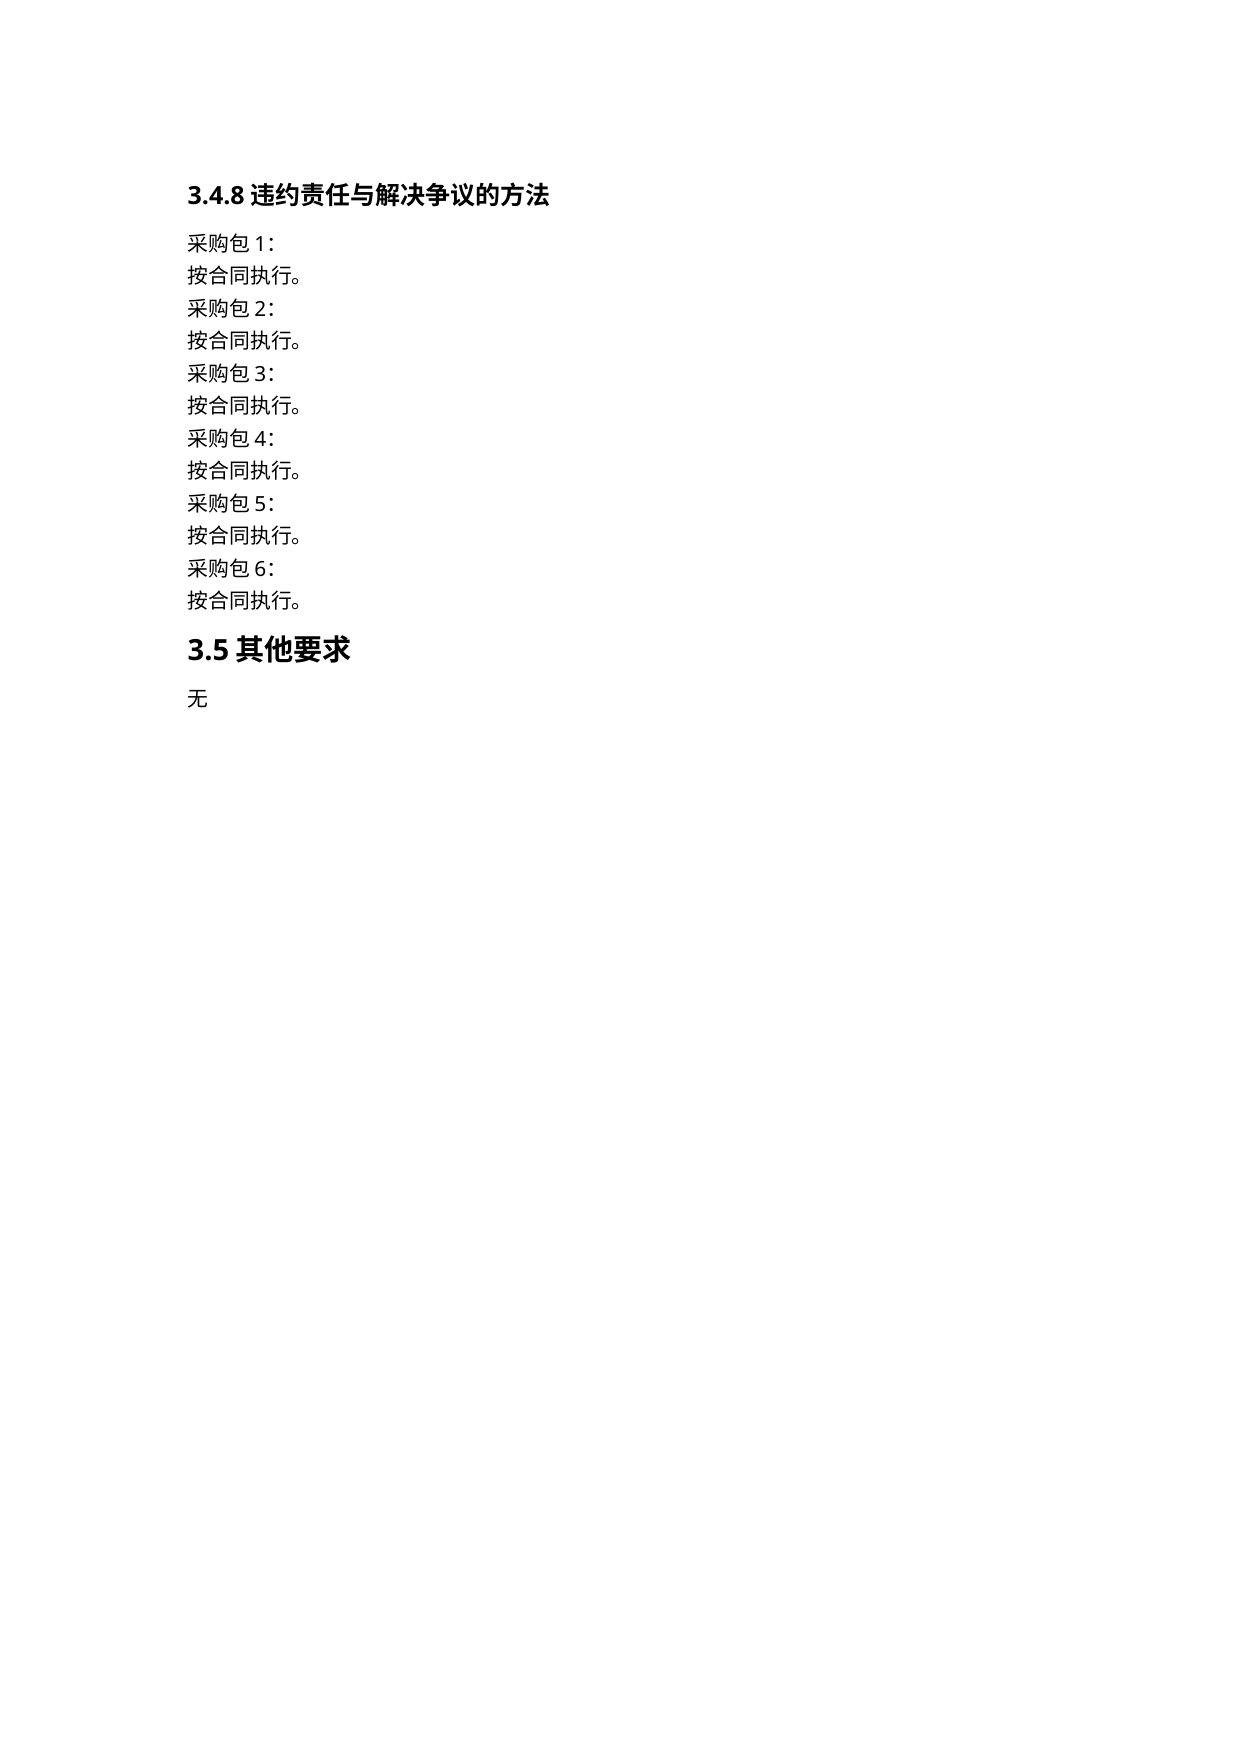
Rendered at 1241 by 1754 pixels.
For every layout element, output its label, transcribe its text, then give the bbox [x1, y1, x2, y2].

text 3.5其他要求 [187, 617, 1053, 682]
text 采购包3： [187, 357, 1053, 389]
text 采购包1： [187, 227, 1053, 259]
text 按合同执行。 [187, 324, 1053, 357]
text 采购包5： [187, 487, 1053, 519]
text 采购包4： [187, 422, 1053, 454]
text 按合同执行。 [187, 519, 1053, 552]
text 无 [187, 682, 1053, 714]
text 采购包6： [187, 552, 1053, 584]
text 按合同执行。 [187, 259, 1053, 292]
text 采购包2： [187, 292, 1053, 324]
text 3.4.8违约责任与解决争议的方法 [187, 162, 1053, 227]
text 按合同执行。 [187, 584, 1053, 617]
text 按合同执行。 [187, 389, 1053, 422]
text 按合同执行。 [187, 454, 1053, 487]
